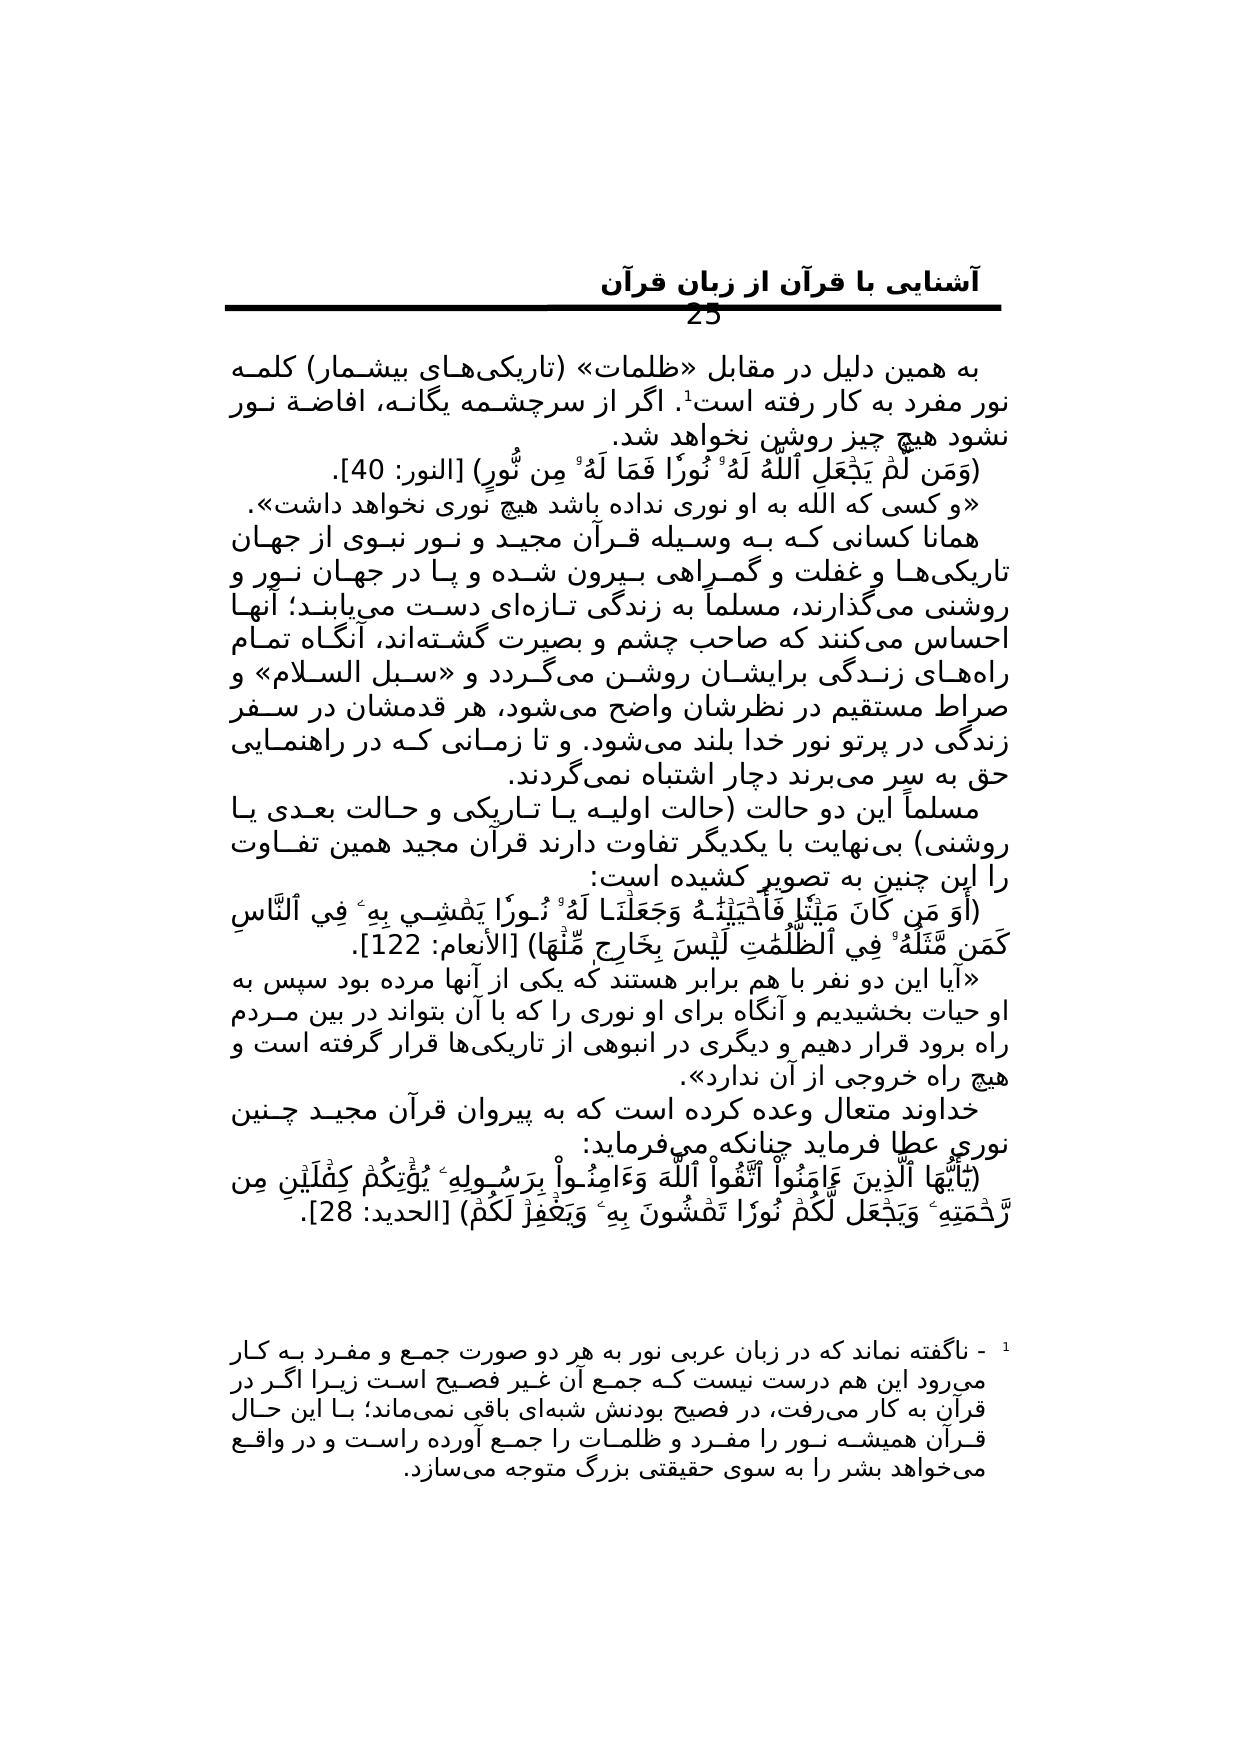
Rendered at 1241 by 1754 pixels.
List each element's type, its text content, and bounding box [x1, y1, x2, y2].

text ﴿يَٰٓأَيُّهَا ٱلَّذِينَ ءَامَنُواْ ٱتَّقُواْ ٱللَّهَ وَءَامِنُواْ بِرَسُولِهِۦ يُؤۡتِكُمۡ كِفۡلَيۡنِ مِن رَّحۡمَتِهِۦ وَيَجۡعَل لَّكُمۡ نُورٗا تَمۡشُونَ بِهِۦ وَيَغۡفِرۡ لَكُمۡ﴾ [الحدید: 28]. [230, 1160, 1010, 1228]
text به همین دلیل در مقابل «ظلمات‌» (تاریکی‌های بیشمار) کلمه نور مفرد به کار رفته است. اگر از سرچشمه یگانه، افاضة نور نشود هیچ چیز روشن نخواهد شد. [230, 350, 1010, 452]
text «آیا این دو نفر با هم برابر هستند که یکی از آنها مرده بود سپس به او حیات بخشیدیم و آنگاه برای او نوری را که با آن بتواند در بین مردم راه برود قرار دهیم و دیگری در انبوهی از تاریکی‌ها قرار گرفته است و هیچ راه خروجی از آن ندارد». [230, 961, 1010, 1092]
text ﴿أَوَ مَن كَانَ مَيۡتٗا فَأَحۡيَيۡنَٰهُ وَجَعَلۡنَا لَهُۥ نُورٗا يَمۡشِي بِهِۦ فِي ٱلنَّاسِ كَمَن مَّثَلُهُۥ فِي ٱلظُّلُمَٰتِ لَيۡسَ بِخَارِجٖ مِّنۡهَا﴾ [الأنعام: 122]. [230, 893, 1010, 961]
text «و کسی که الله به او نوری نداده باشد هیچ نوری نخواهد داشت». [230, 486, 1010, 520]
text مسلماً این دو حالت (حالت اولیه یا تاریکی و حالت بعدی یا روشنی) بی‌نهایت با یکدیگر تفاوت دارند قرآن مجید همین تفاوت را این چنین به تصویر کشیده است: [230, 792, 1010, 893]
text همانا کسانی که به وسیله قرآن مجید و نور نبوی از جهان تاریکی‌ها و غفلت و گمراهی بیرون شده و پا در جهان نور و روشنی می‌گذارند، مسلماً به زندگی تازه‌ای دست می‌یابند؛ آنها احساس می‌کنند که صاحب چشم و بصیرت گشته‌اند، آنگاه تمام راه‌های زندگی برایشان روشن می‌گردد و «سبل السلام» و صراط مستقیم در نظرشان واضح می‌شود، هر قدمشان در سفر زندگی در پرتو نور خدا بلند می‌شود. و تا زمانی که در راهنمایی حق به سر می‌برند دچار اشتباه نمی‌گردند. [230, 520, 1010, 792]
text ﴿وَمَن لَّمۡ يَجۡعَلِ ٱللَّهُ لَهُۥ نُورٗا فَمَا لَهُۥ مِن نُّورٍ﴾ [النور: 40]. [230, 452, 1010, 486]
text خداوند متعال وعده کرده است که به پیروان قرآن مجید چنین نوری عطا فرماید چنانکه می‌فرماید: [230, 1092, 1010, 1160]
